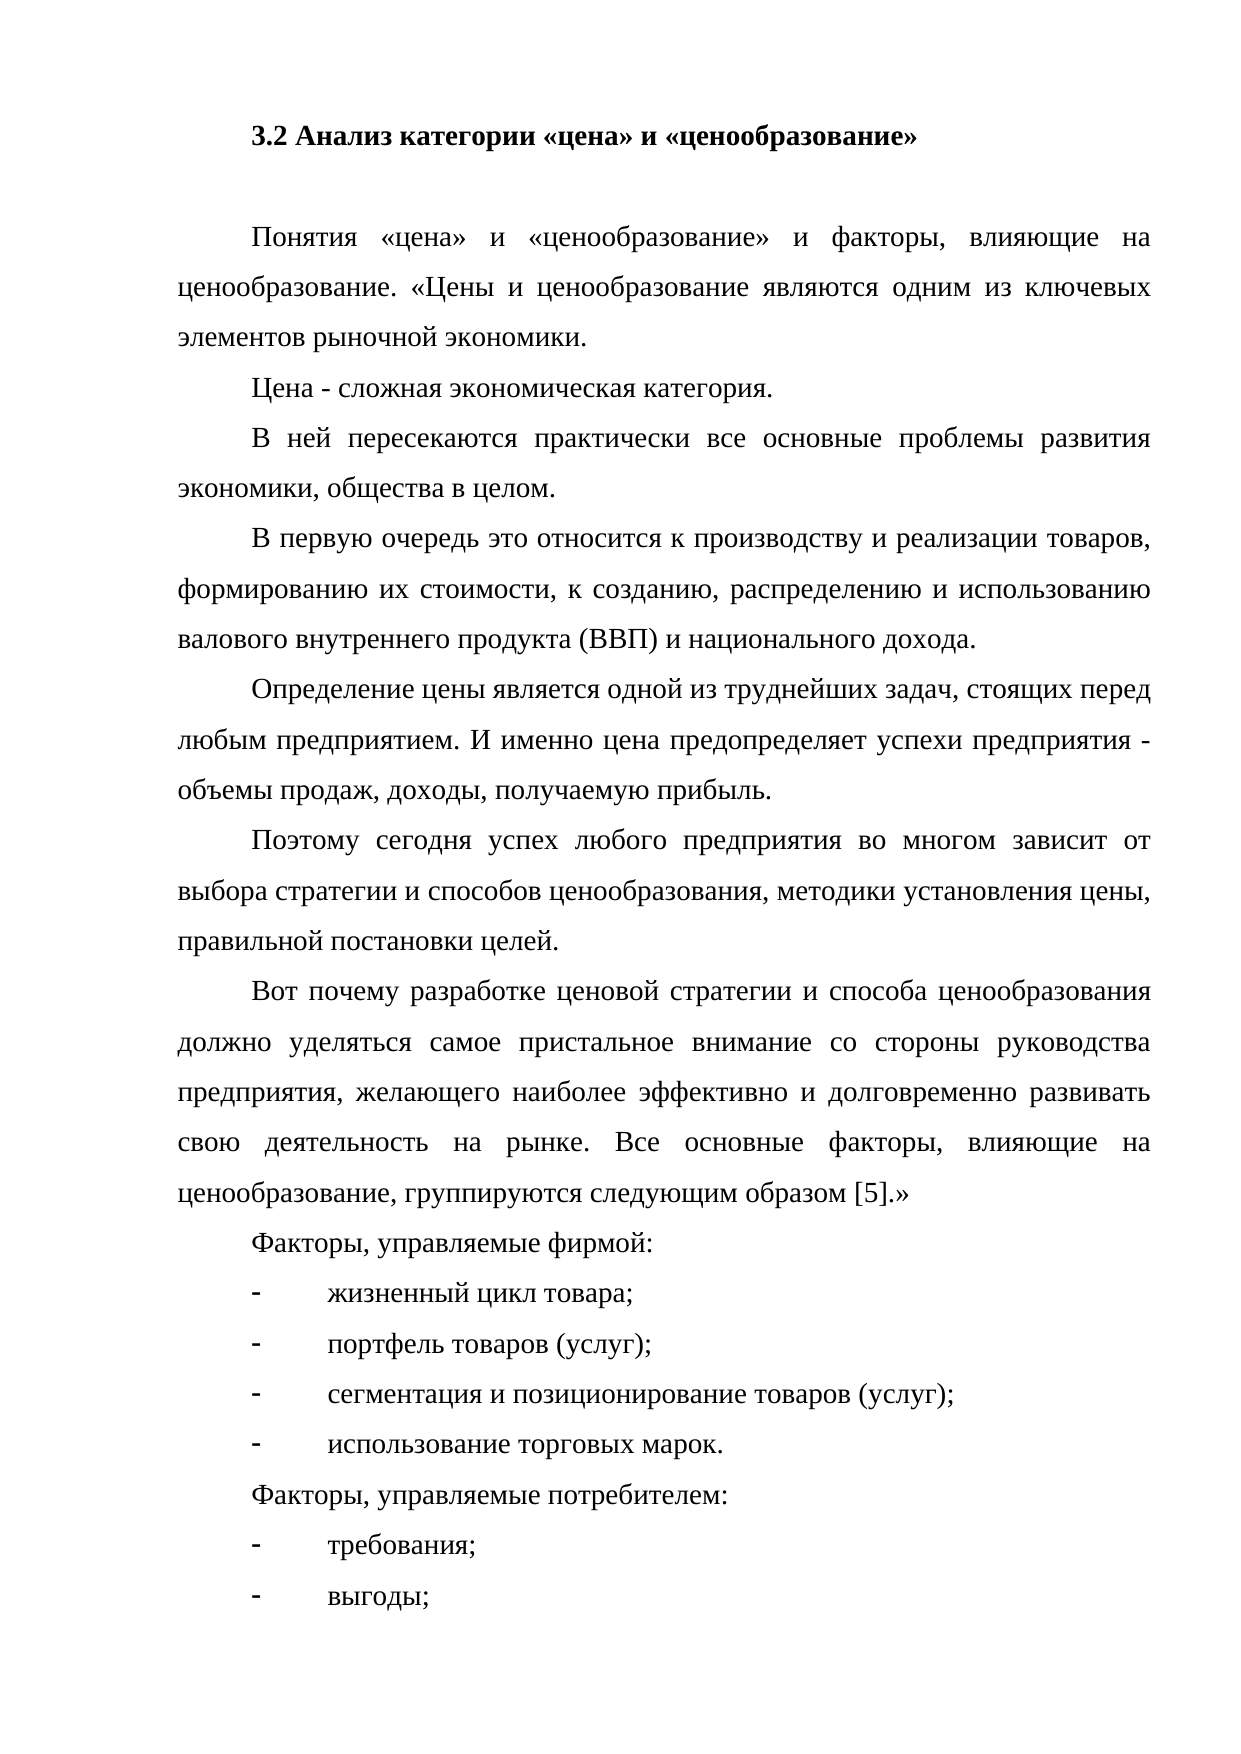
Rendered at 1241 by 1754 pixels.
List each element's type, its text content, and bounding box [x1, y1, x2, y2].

text Определение цены является одной из труднейших задач, стоящих перед любым предприятием. И именно цена предопределяет успехи предприятия - объемы продаж, доходы, получаемую прибыль. [177, 672, 1152, 806]
text 3.2 Анализ категории «цена» и «ценообразование» [177, 118, 1152, 152]
text Поэтому сегодня успех любого предприятия во многом зависит от выбора стратегии и способов ценообразования, методики установления цены, правильной постановки целей. [177, 822, 1152, 957]
list выгоды; [177, 1578, 1152, 1611]
text Факторы, управляемые фирмой: [177, 1225, 1152, 1258]
list портфель товаров (услуг); [177, 1326, 1152, 1359]
text Факторы, управляемые потребителем: [177, 1477, 1152, 1511]
text В первую очередь это относится к производству и реализации товаров, формированию их стоимости, к созданию, распределению и использованию валового внутреннего продукта (ВВП) и национального дохода. [177, 521, 1152, 655]
text Цена - сложная экономическая категория. [177, 370, 1152, 403]
text Понятия «цена» и «ценообразование» и факторы, влияющие на ценообразование. «Цены и ценообразование являются одним из ключевых элементов рыночной экономики. [177, 219, 1152, 353]
list жизненный цикл товара; [177, 1275, 1152, 1309]
list сегментация и позиционирование товаров (услуг); [177, 1376, 1152, 1410]
text В ней пересекаются практически все основные проблемы развития экономики, общества в целом. [177, 420, 1152, 504]
list требования; [177, 1527, 1152, 1561]
text Вот почему разработке ценовой стратегии и способа ценообразования должно уделяться самое пристальное внимание со стороны руководства предприятия, желающего наиболее эффективно и долговременно развивать свою деятельность на рынке. Все основные факторы, влияющие на ценообразование, группируются следующим образом [5].» [177, 973, 1152, 1208]
list использование торговых марок. [177, 1427, 1152, 1460]
